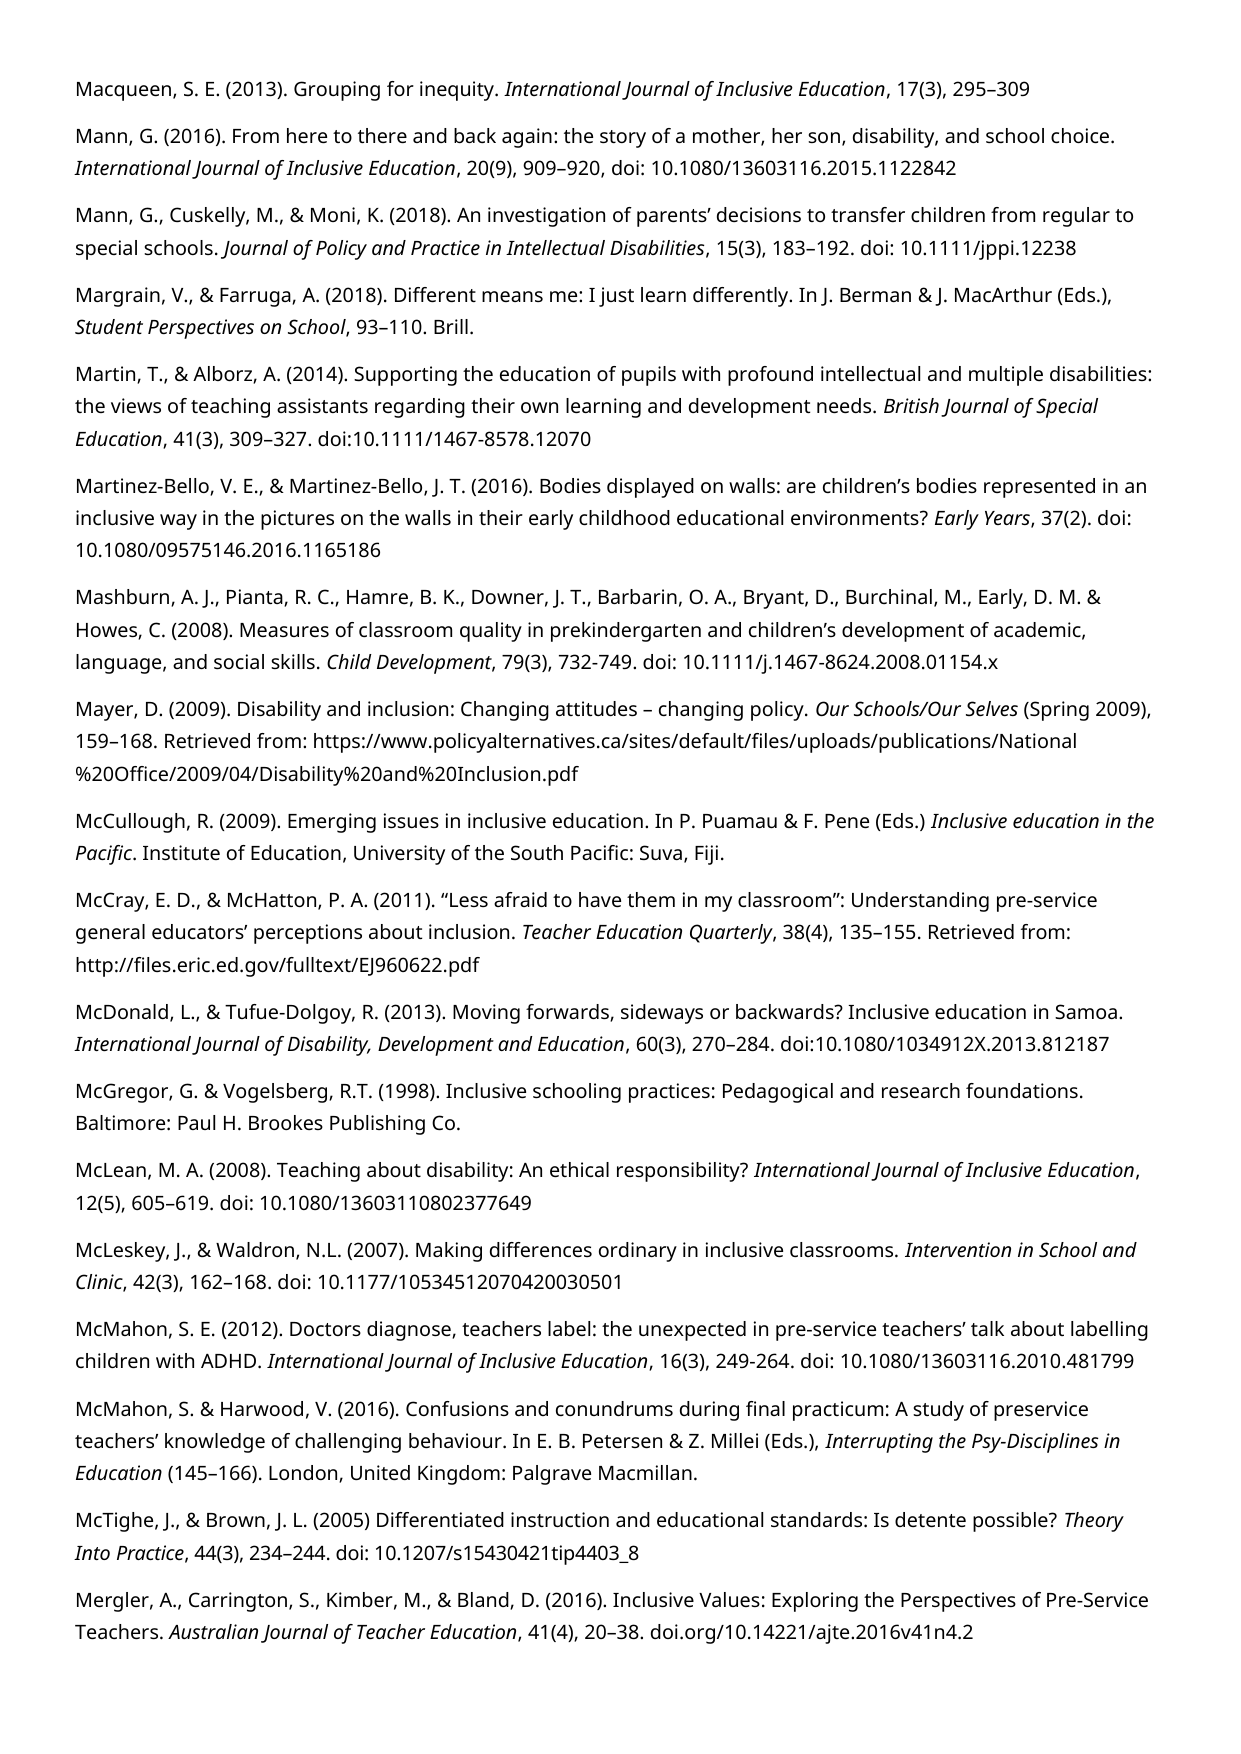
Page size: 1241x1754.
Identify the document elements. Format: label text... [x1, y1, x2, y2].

text McTighe, J., & Brown, J. L. (2005) Differentiated instruction and educational standards: Is detente possible? Theory Into Practice, 44(3), 234–244. doi: 10.1207/s15430421tip4403_8 [75, 1506, 1165, 1566]
text Mayer, D. (2009). Disability and inclusion: Changing attitudes – changing policy. Our Schools/Our Selves (Spring 2009), 159–168. Retrieved from: https://www.policyalternatives.ca/sites/default/files/uploads/publications/National%20Office/2009/04/Disability%20and%20Inclusion.pdf [75, 695, 1165, 787]
text Mann, G., Cuskelly, M., & Moni, K. (2018). An investigation of parents’ decisions to transfer children from regular to special schools. Journal of Policy and Practice in Intellectual Disabilities, 15(3), 183–192. doi: 10.1111/jppi.12238 [75, 201, 1165, 261]
text McGregor, G. & Vogelsberg, R.T. (1998). Inclusive schooling practices: Pedagogical and research foundations. Baltimore: Paul H. Brookes Publishing Co. [75, 1077, 1165, 1137]
text McCray, E. D., & McHatton, P. A. (2011). “Less afraid to have them in my classroom”: Understanding pre-service general educators’ perceptions about inclusion. Teacher Education Quarterly, 38(4), 135–155. Retrieved from: http://files.eric.ed.gov/fulltext/EJ960622.pdf [75, 886, 1165, 978]
text Mann, G. (2016). From here to there and back again: the story of a mother, her son, disability, and school choice. International Journal of Inclusive Education, 20(9), 909–920, doi: 10.1080/13603116.2015.1122842 [75, 122, 1165, 181]
text McCullough, R. (2009). Emerging issues in inclusive education. In P. Puamau & F. Pene (Eds.) Inclusive education in the Pacific. Institute of Education, University of the South Pacific: Suva, Fiji. [75, 807, 1165, 866]
text Macqueen, S. E. (2013). Grouping for inequity. International Journal of Inclusive Education, 17(3), 295–309 [75, 75, 1165, 102]
text McMahon, S. & Harwood, V. (2016). Confusions and conundrums during final practicum: A study of preservice teachers’ knowledge of challenging behaviour. In E. B. Petersen & Z. Millei (Eds.), Interrupting the Psy-Disciplines in Education (145–166). London, United Kingdom: Palgrave Macmillan. [75, 1395, 1165, 1486]
text Margrain, V., & Farruga, A. (2018). Different means me: I just learn differently. In J. Berman & J. MacArthur (Eds.), Student Perspectives on School, 93–110. Brill. [75, 281, 1165, 340]
text Mergler, A., Carrington, S., Kimber, M., & Bland, D. (2016). Inclusive Values: Exploring the Perspectives of Pre-Service Teachers. Australian Journal of Teacher Education, 41(4), 20–38. doi.org/10.14221/ajte.2016v41n4.2 [75, 1586, 1165, 1645]
text McLean, M. A. (2008). Teaching about disability: An ethical responsibility? International Journal of Inclusive Education, 12(5), 605–619. doi: 10.1080/13603110802377649 [75, 1157, 1165, 1216]
text McMahon, S. E. (2012). Doctors diagnose, teachers label: the unexpected in pre-service teachers’ talk about labelling children with ADHD. International Journal of Inclusive Education, 16(3), 249-264. doi: 10.1080/13603116.2010.481799 [75, 1315, 1165, 1375]
text McDonald, L., & Tufue-Dolgoy, R. (2013). Moving forwards, sideways or backwards? Inclusive education in Samoa. International Journal of Disability, Development and Education, 60(3), 270–284. doi:10.1080/1034912X.2013.812187 [75, 998, 1165, 1057]
text Mashburn, A. J., Pianta, R. C., Hamre, B. K., Downer, J. T., Barbarin, O. A., Bryant, D., Burchinal, M., Early, D. M. & Howes, C. (2008). Measures of classroom quality in prekindergarten and children’s development of academic, language, and social skills. Child Development, 79(3), 732-749. doi: 10.1111/j.1467-8624.2008.01154.x [75, 583, 1165, 675]
text McLeskey, J., & Waldron, N.L. (2007). Making differences ordinary in inclusive classrooms. Intervention in School and Clinic, 42(3), 162–168. doi: 10.1177/10534512070420030501 [75, 1236, 1165, 1295]
text Martin, T., & Alborz, A. (2014). Supporting the education of pupils with profound intellectual and multiple disabilities: the views of teaching assistants regarding their own learning and development needs. British Journal of Special Education, 41(3), 309–327. doi:10.1111/1467-8578.12070 [75, 360, 1165, 452]
text Martinez-Bello, V. E., & Martinez-Bello, J. T. (2016). Bodies displayed on walls: are children’s bodies represented in an inclusive way in the pictures on the walls in their early childhood educational environments? Early Years, 37(2). doi: 10.1080/09575146.2016.1165186 [75, 472, 1165, 563]
